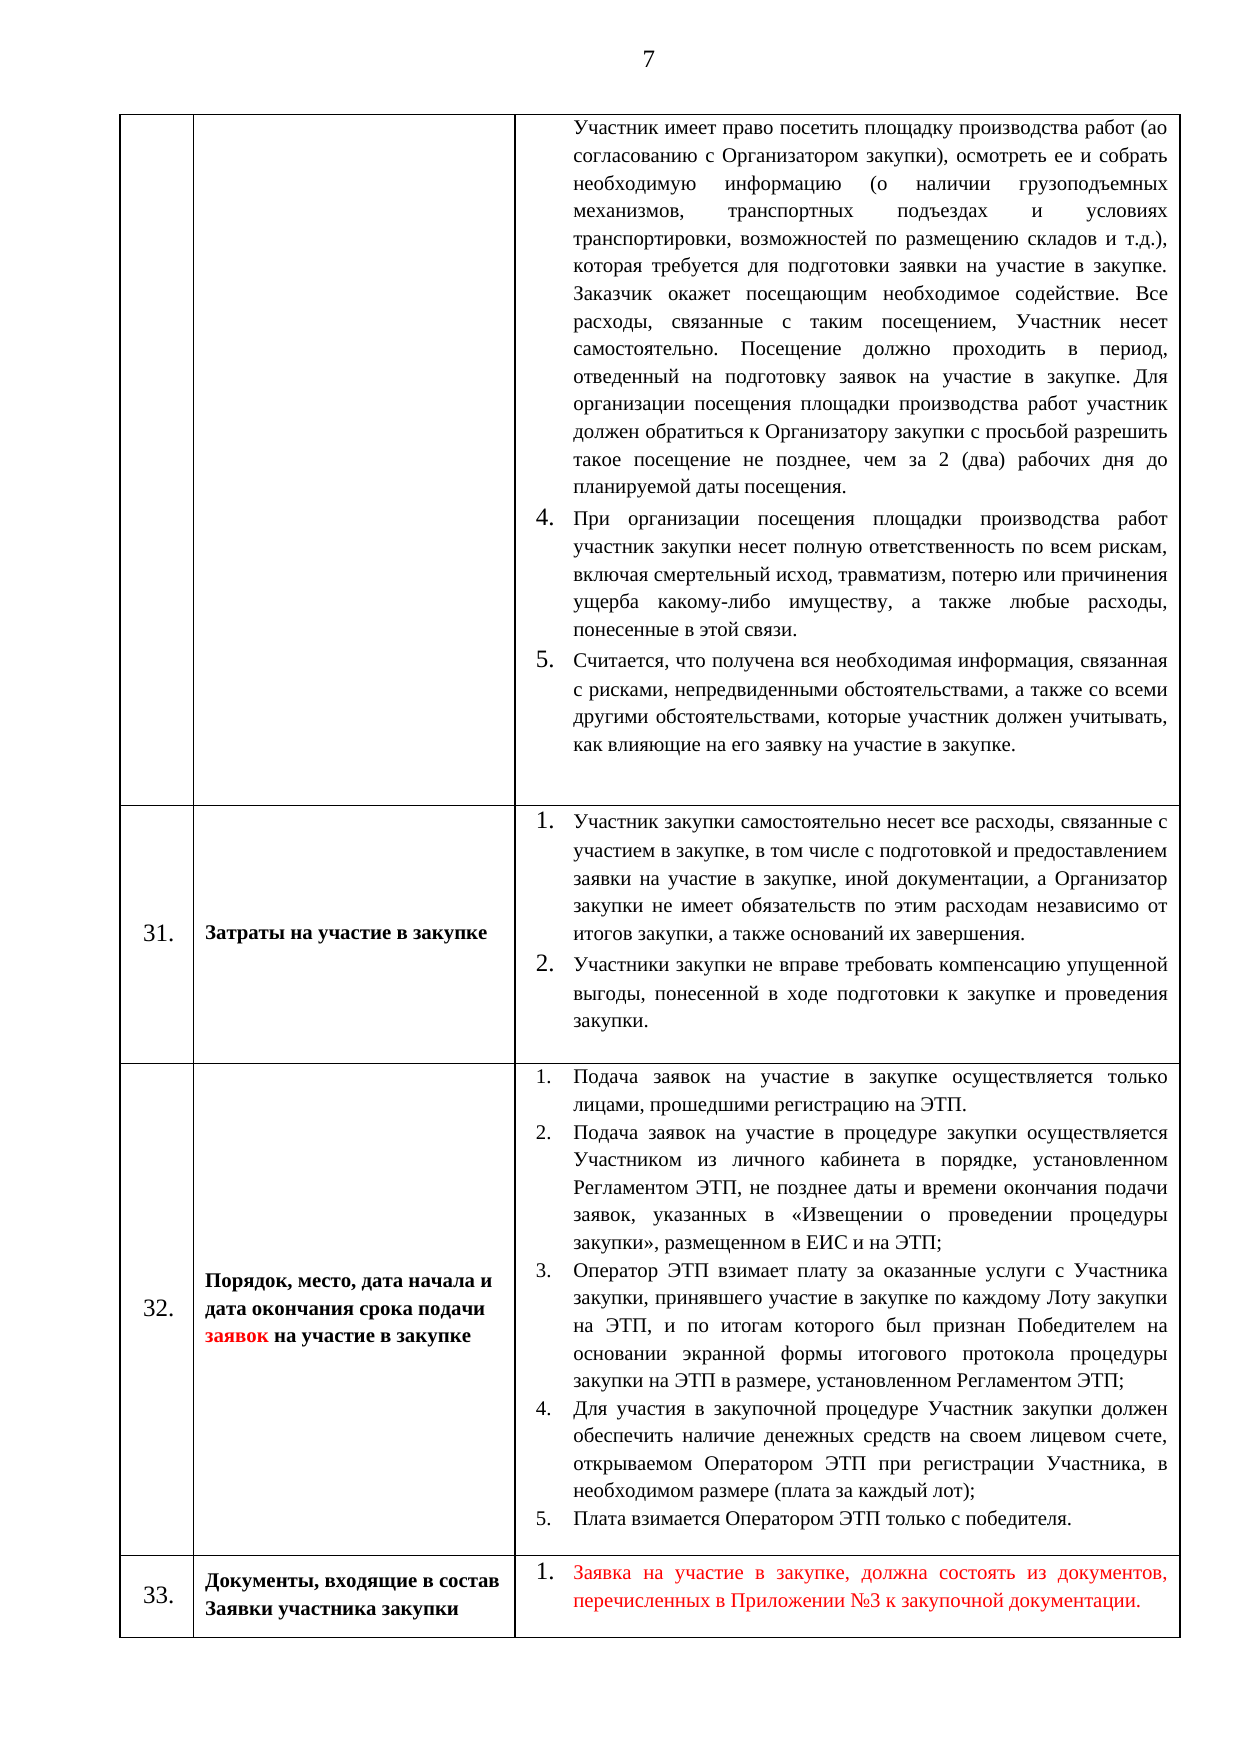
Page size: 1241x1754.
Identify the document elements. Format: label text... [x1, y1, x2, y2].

table_cell Заявка на участие в закупке, должна состоять из документов, перечисленных в Приложении №3 к закупочной документации. [516, 1556, 1179, 1637]
table_cell Затраты на участие в закупке [194, 806, 514, 1063]
table_cell [121, 115, 193, 804]
table_cell [121, 1064, 193, 1555]
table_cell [516, 115, 1179, 804]
table_cell Порядок, место, дата начала и дата окончания срока подачи заявок на участие в закупке [194, 1064, 514, 1555]
table_cell [121, 1556, 193, 1637]
table_cell [121, 806, 193, 1063]
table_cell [194, 115, 514, 804]
table_cell Подача заявок на участие в закупке осуществляется только лицами, прошедшими регистрацию на ЭТП. Подача заявок на участие в процедуре закупки осуществляется Участником из личного кабинета в порядке, установленном Регламентом ЭТП, не позднее даты и времени окончания подачи заявок, указанных в «Извещении о проведении процедуры закупки», размещенном в ЕИС и на ЭТП; Оператор ЭТП взимает плату за оказанные услуги с Участника закупки, принявшего участие в закупке по каждому Лоту закупки на ЭТП, и по итогам которого был признан Победителем на основании экранной формы итогового протокола процедуры закупки на ЭТП в размере, установленном Регламентом ЭТП; Для участия в закупочной процедуре Участник закупки должен обеспечить наличие денежных средств на своем лицевом счете, открываемом Оператором ЭТП при регистрации Участника, в необходимом размере (плата за каждый лот); Плата взимается Оператором ЭТП только с победителя. [516, 1064, 1179, 1555]
table_cell Документы, входящие в состав Заявки участника закупки [194, 1556, 514, 1637]
table_cell Участник закупки самостоятельно несет все расходы, связанные с участием в закупке, в том числе с подготовкой и предоставлением заявки на участие в закупке, иной документации, а Организатор закупки не имеет обязательств по этим расходам независимо от итогов закупки, а также оснований их завершения. Участники закупки не вправе требовать компенсацию упущенной выгоды, понесенной в ходе подготовки к закупке и проведения закупки. [516, 806, 1179, 1063]
